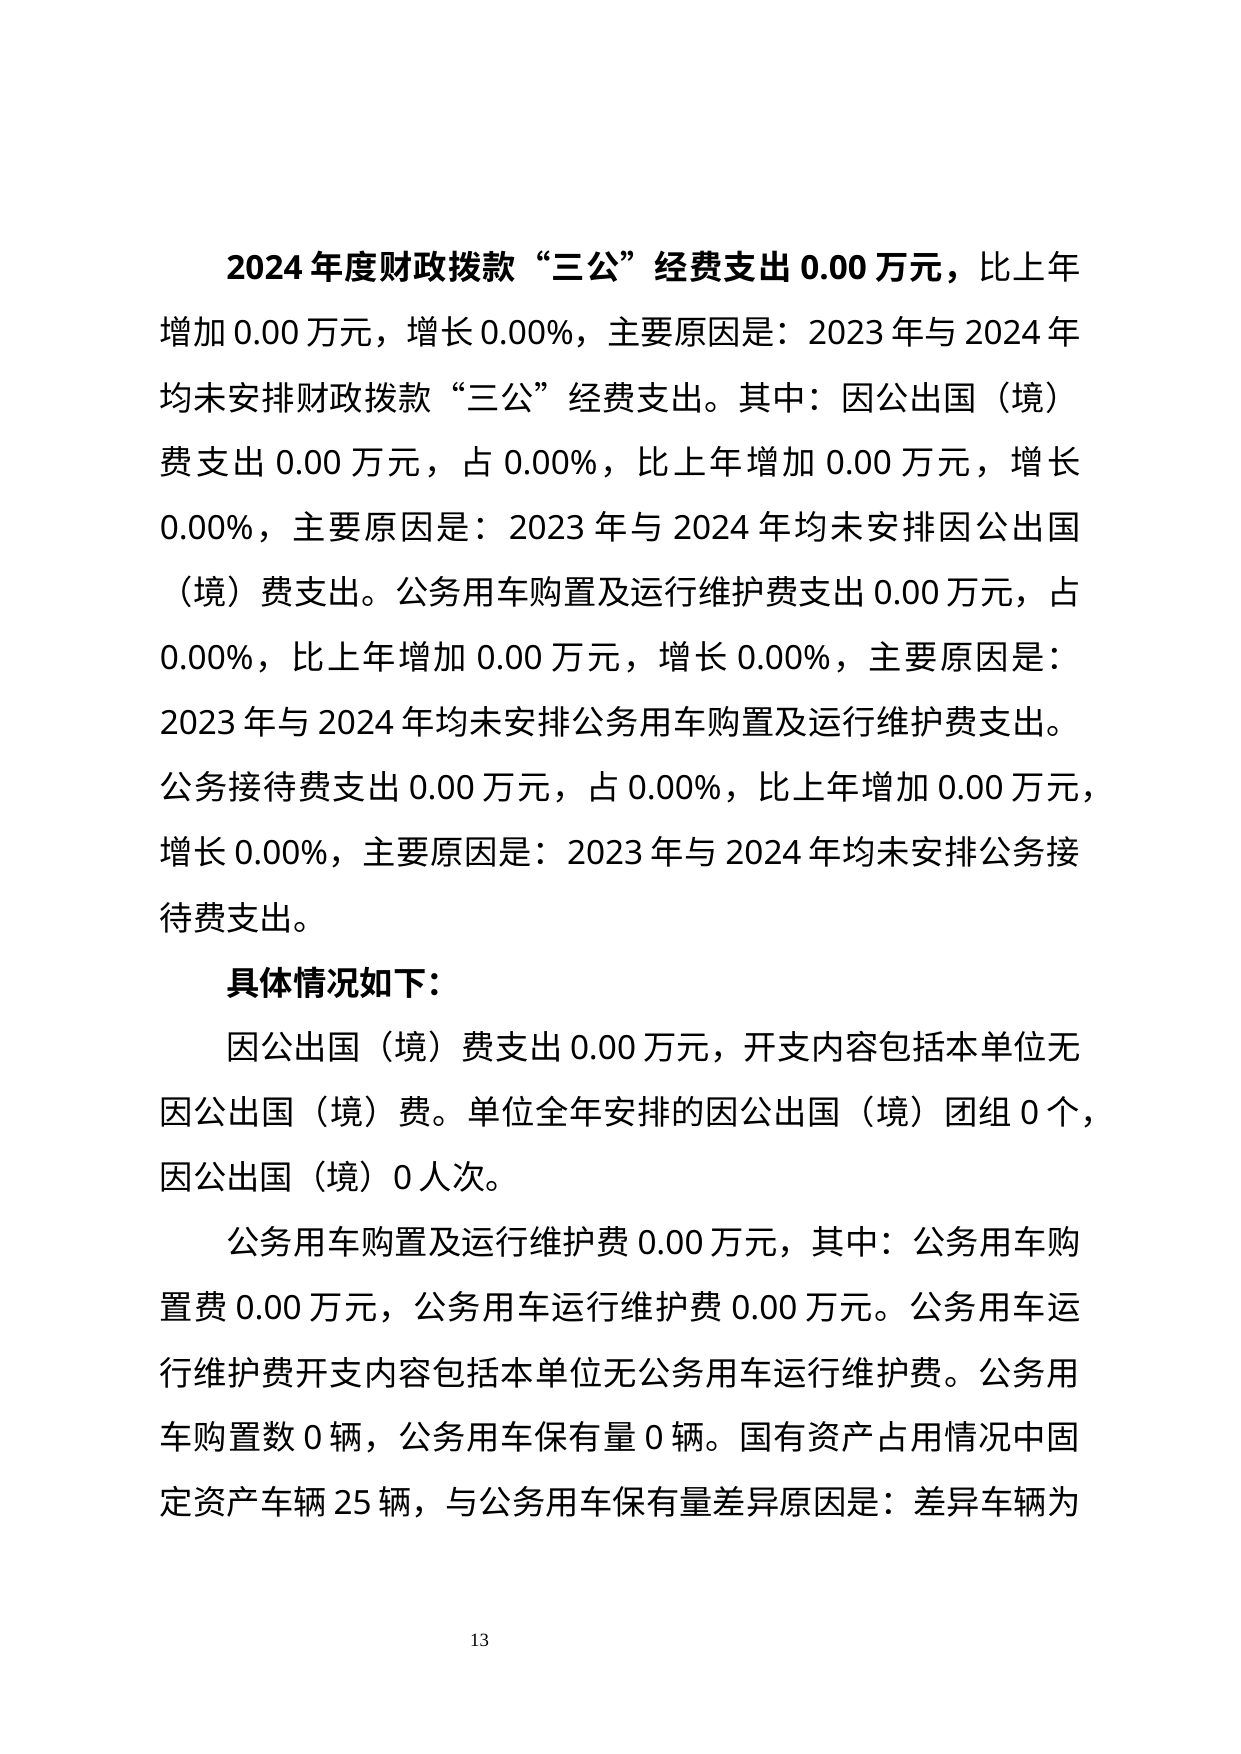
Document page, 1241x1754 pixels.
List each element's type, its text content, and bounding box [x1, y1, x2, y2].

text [159, 1208, 1081, 1533]
text 2024年度财政拨款“三公”经费支出0.00万元，比上年增加0.00万元，增长0.00%，主要原因是：2023年与2024年均未安排财政拨款“三公”经费支出。其中：因公出国（境）费支出0.00万元，占0.00%，比上年增加0.00万元，增长0.00%，主要原因是：2023年与2024年均未安排因公出国（境）费支出。公务用车购置及运行维护费支出0.00万元，占0.00%，比上年增加0.00万元，增长0.00%，主要原因是：2023年与2024年均未安排公务用车购置及运行维护费支出。公务接待费支出0.00万元，占0.00%，比上年增加0.00万元，增长0.00%，主要原因是：2023年与2024年均未安排公务接待费支出。 [159, 233, 1081, 948]
text 具体情况如下： [159, 948, 1081, 1013]
text 因公出国（境）费支出0.00万元，开支内容包括本单位无因公出国（境）费。单位全年安排的因公出国（境）团组0个，因公出国（境）0人次。 [159, 1013, 1081, 1208]
